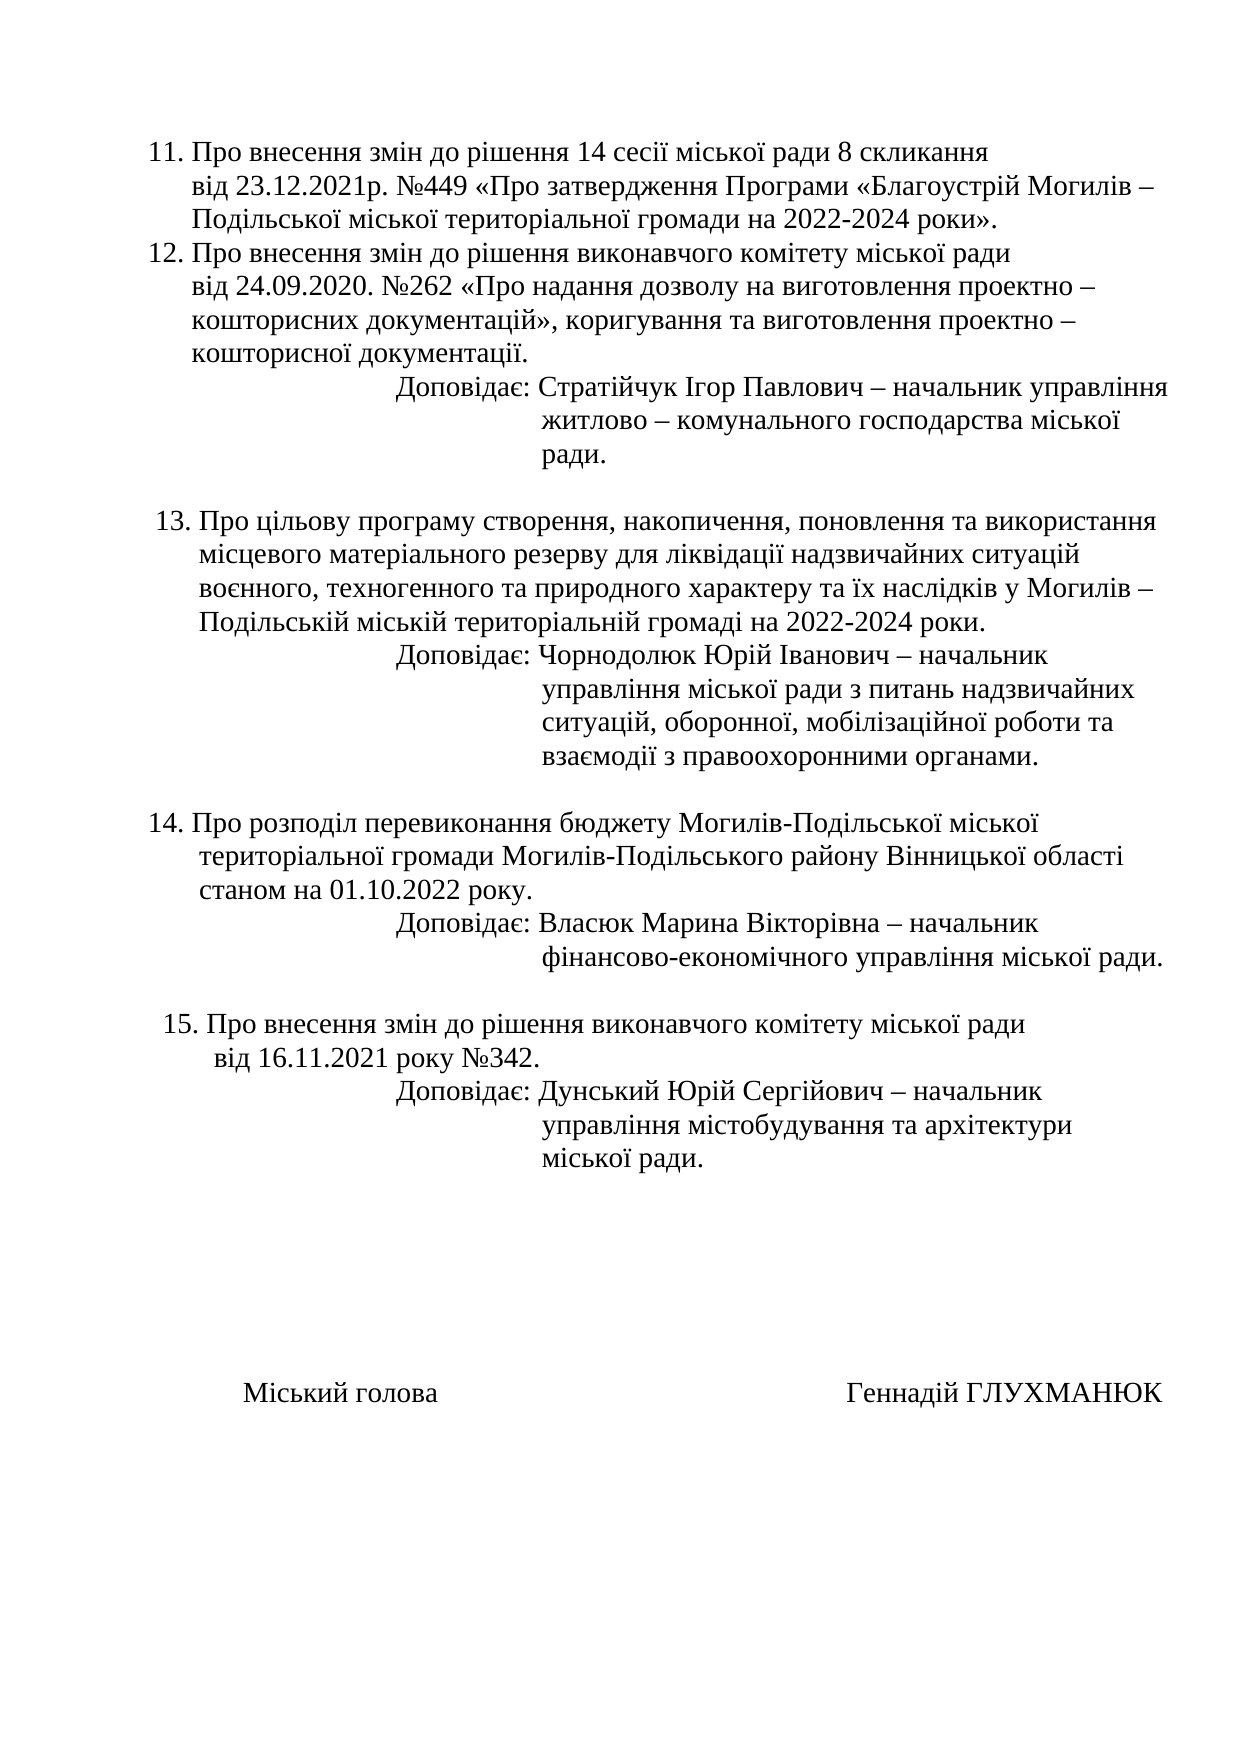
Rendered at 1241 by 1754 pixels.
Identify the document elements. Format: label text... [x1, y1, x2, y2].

text від 24.09.2020. №262 «Про надання дозволу на виготовлення проектно – [148, 268, 1181, 302]
text місцевого матеріального резерву для ліквідації надзвичайних ситуацій [148, 537, 1181, 570]
text Доповідає: Власюк Марина Вікторівна – начальник [162, 906, 1181, 939]
text Доповідає: Стратійчук Ігор Павлович – начальник управління [148, 369, 1181, 402]
text 13. Про цільову програму створення, накопичення, поновлення та використання [148, 503, 1181, 537]
text Подільської міської територіальної громади на 2022-2024 роки». [148, 201, 1181, 235]
text фінансово-економічного управління міської ради. [162, 939, 1181, 973]
text від 16.11.2021 року №342. [162, 1040, 1181, 1073]
text станом на 01.10.2022 року. [162, 872, 1181, 906]
text воєнного, техногенного та природного характеру та їх наслідків у Могилів – [148, 570, 1181, 604]
text від 23.12.2021р. №449 «Про затвердження Програми «Благоустрій Могилів – [148, 168, 1181, 201]
text управління міської ради з питань надзвичайних [162, 671, 1181, 704]
text 15. Про внесення змін до рішення виконавчого комітету міської ради [162, 1006, 1181, 1040]
text 12. Про внесення змін до рішення виконавчого комітету міської ради [148, 235, 1181, 268]
text кошторисної документації. [148, 335, 1181, 369]
text Доповідає: Чорнодолюк Юрій Іванович – начальник [162, 637, 1181, 671]
text Доповідає: Дунський Юрій Сергійович – начальник [162, 1073, 1181, 1107]
text кошторисних документацій», коригування та виготовлення проектно – [148, 302, 1181, 335]
text Подільській міській територіальній громаді на 2022-2024 роки. [148, 604, 1181, 637]
text міської ради. [162, 1140, 1181, 1174]
text взаємодії з правоохоронними органами. [162, 738, 1181, 771]
text 11. Про внесення змін до рішення 14 сесії міської ради 8 скликання [148, 134, 1181, 168]
text ради. [148, 436, 1181, 469]
text житлово – комунального господарства міської [148, 402, 1181, 436]
text територіальної громади Могилів-Подільського району Вінницької області [162, 838, 1181, 872]
text управління містобудування та архітектури [162, 1107, 1181, 1140]
text Міський голова Геннадій ГЛУХМАНЮК [162, 1375, 1181, 1409]
text 14. Про розподіл перевиконання бюджету Могилів-Подільської міської [148, 805, 1181, 838]
text ситуацій, оборонної, мобілізаційної роботи та [162, 704, 1181, 738]
